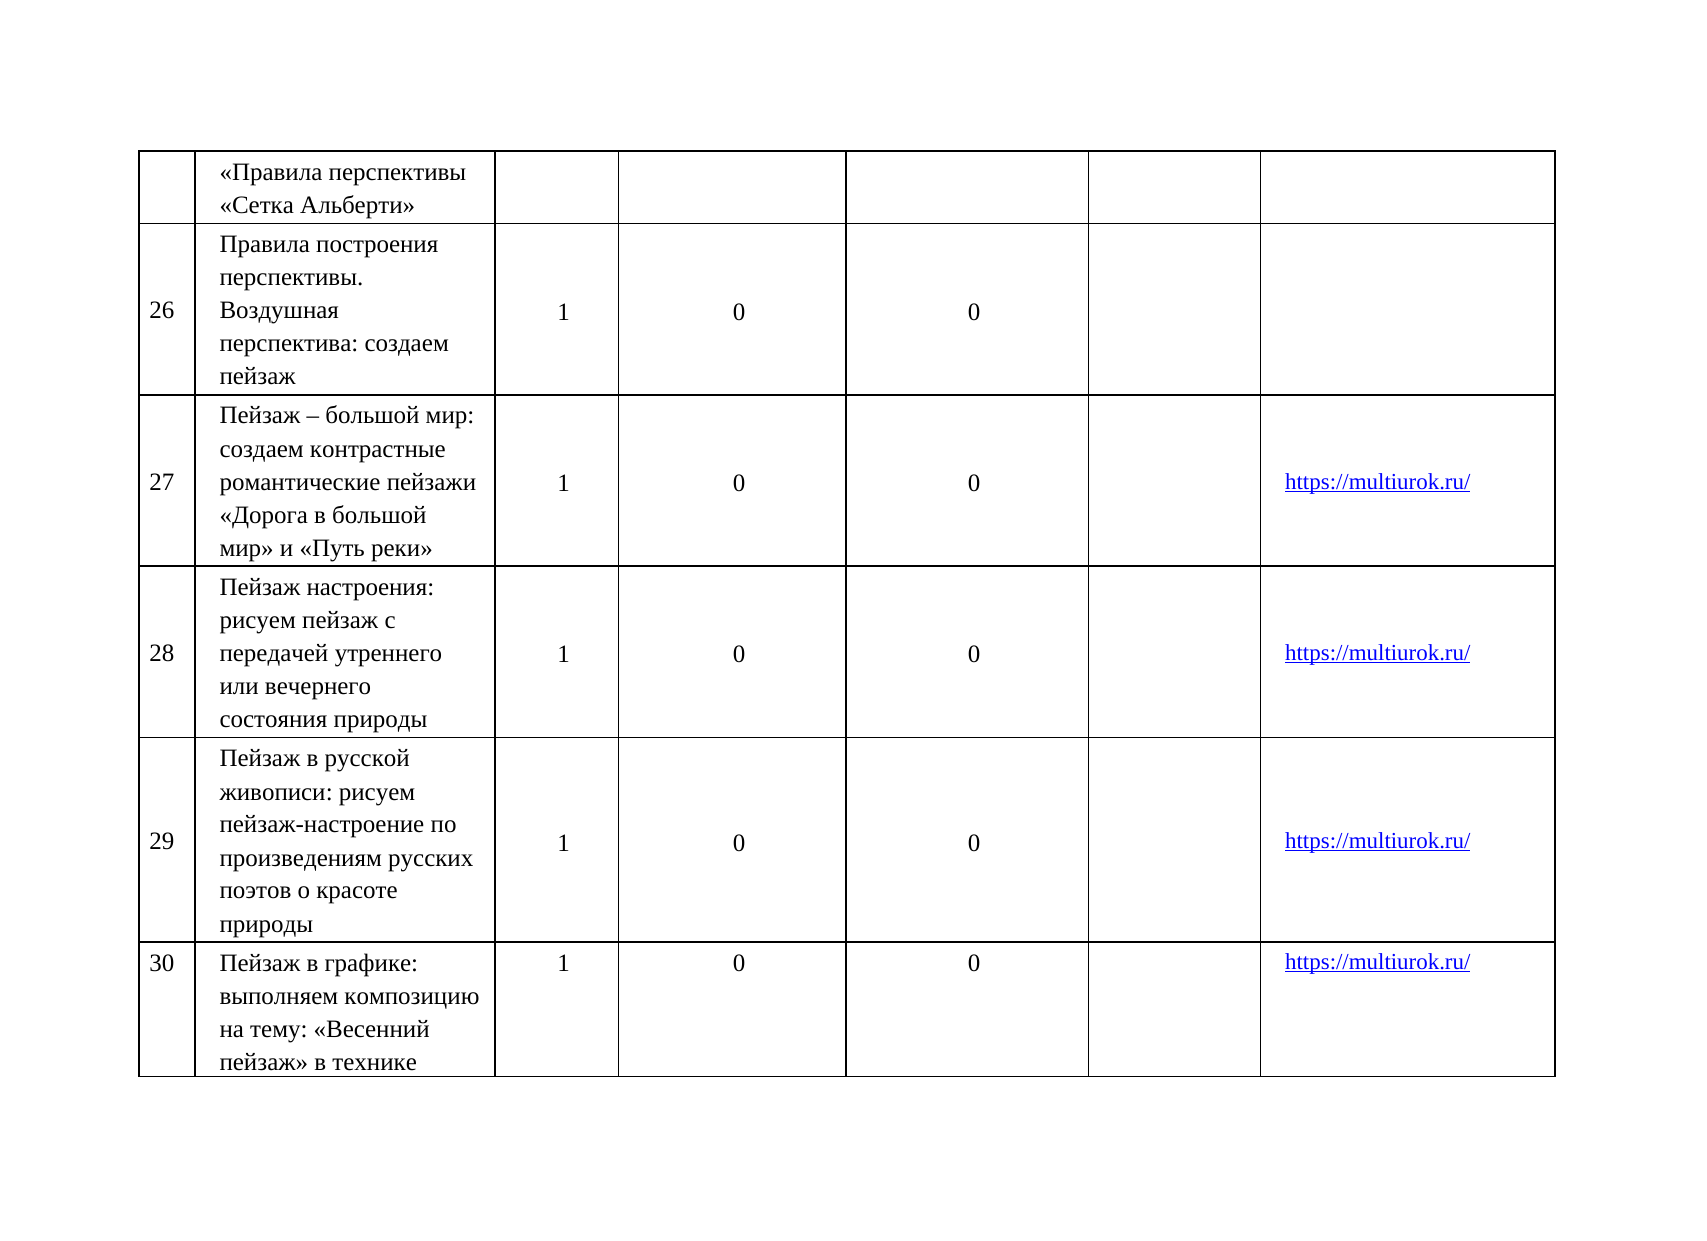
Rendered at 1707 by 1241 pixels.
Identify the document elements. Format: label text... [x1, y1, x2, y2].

table_cell 30 [140, 943, 194, 1076]
table_cell 1 [496, 943, 618, 1076]
table_cell 0 [847, 567, 1088, 737]
table_cell 0 [847, 738, 1088, 941]
table_cell 25 [140, 152, 194, 222]
table_cell 0 [619, 943, 845, 1076]
table_cell [1089, 738, 1260, 941]
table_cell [1261, 152, 1554, 222]
table_cell 29 [140, 738, 194, 941]
table_cell 0 [847, 396, 1088, 565]
table_cell https://multiurok.ru/ [1261, 396, 1554, 565]
table_cell 27 [140, 396, 194, 565]
table_cell [1089, 152, 1260, 222]
table_cell 1 [496, 152, 618, 222]
table_cell [1089, 567, 1260, 737]
table_cell [1261, 224, 1554, 394]
table_cell Пейзаж – большой мир: создаем контрастные романтические пейзажи «Дорога в большой мир» и «Путь реки» [196, 396, 494, 565]
table_cell [1089, 224, 1260, 394]
table_cell Пейзаж в русской живописи: рисуем пейзаж-настроение по произведениям русских поэтов о красоте природы [196, 738, 494, 941]
table_cell 1 [496, 567, 618, 737]
table_cell 0 [619, 396, 845, 565]
table_cell 0 [847, 943, 1088, 1076]
table_cell 0 [619, 738, 845, 941]
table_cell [196, 152, 494, 222]
table_cell Правила построения перспективы. Воздушная перспектива: создаем пейзаж [196, 224, 494, 394]
table_cell 1 [496, 738, 618, 941]
table_cell [1089, 396, 1260, 565]
table_cell 0 [619, 224, 845, 394]
table_cell 28 [140, 567, 194, 737]
table_cell 1 [496, 224, 618, 394]
table_cell https://multiurok.ru/ [1261, 567, 1554, 737]
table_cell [196, 943, 494, 1076]
table_cell 26 [140, 224, 194, 394]
table_cell https://multiurok.ru/ [1261, 738, 1554, 941]
table_cell 0 [619, 152, 845, 222]
table_cell [1089, 943, 1260, 1076]
table_cell 0 [619, 567, 845, 737]
table_cell Пейзаж настроения: рисуем пейзаж с передачей утреннего или вечернего состояния природы [196, 567, 494, 737]
table_cell 0 [847, 152, 1088, 222]
table_cell 1 [496, 396, 618, 565]
table_cell 0 [847, 224, 1088, 394]
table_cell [1261, 943, 1554, 1076]
